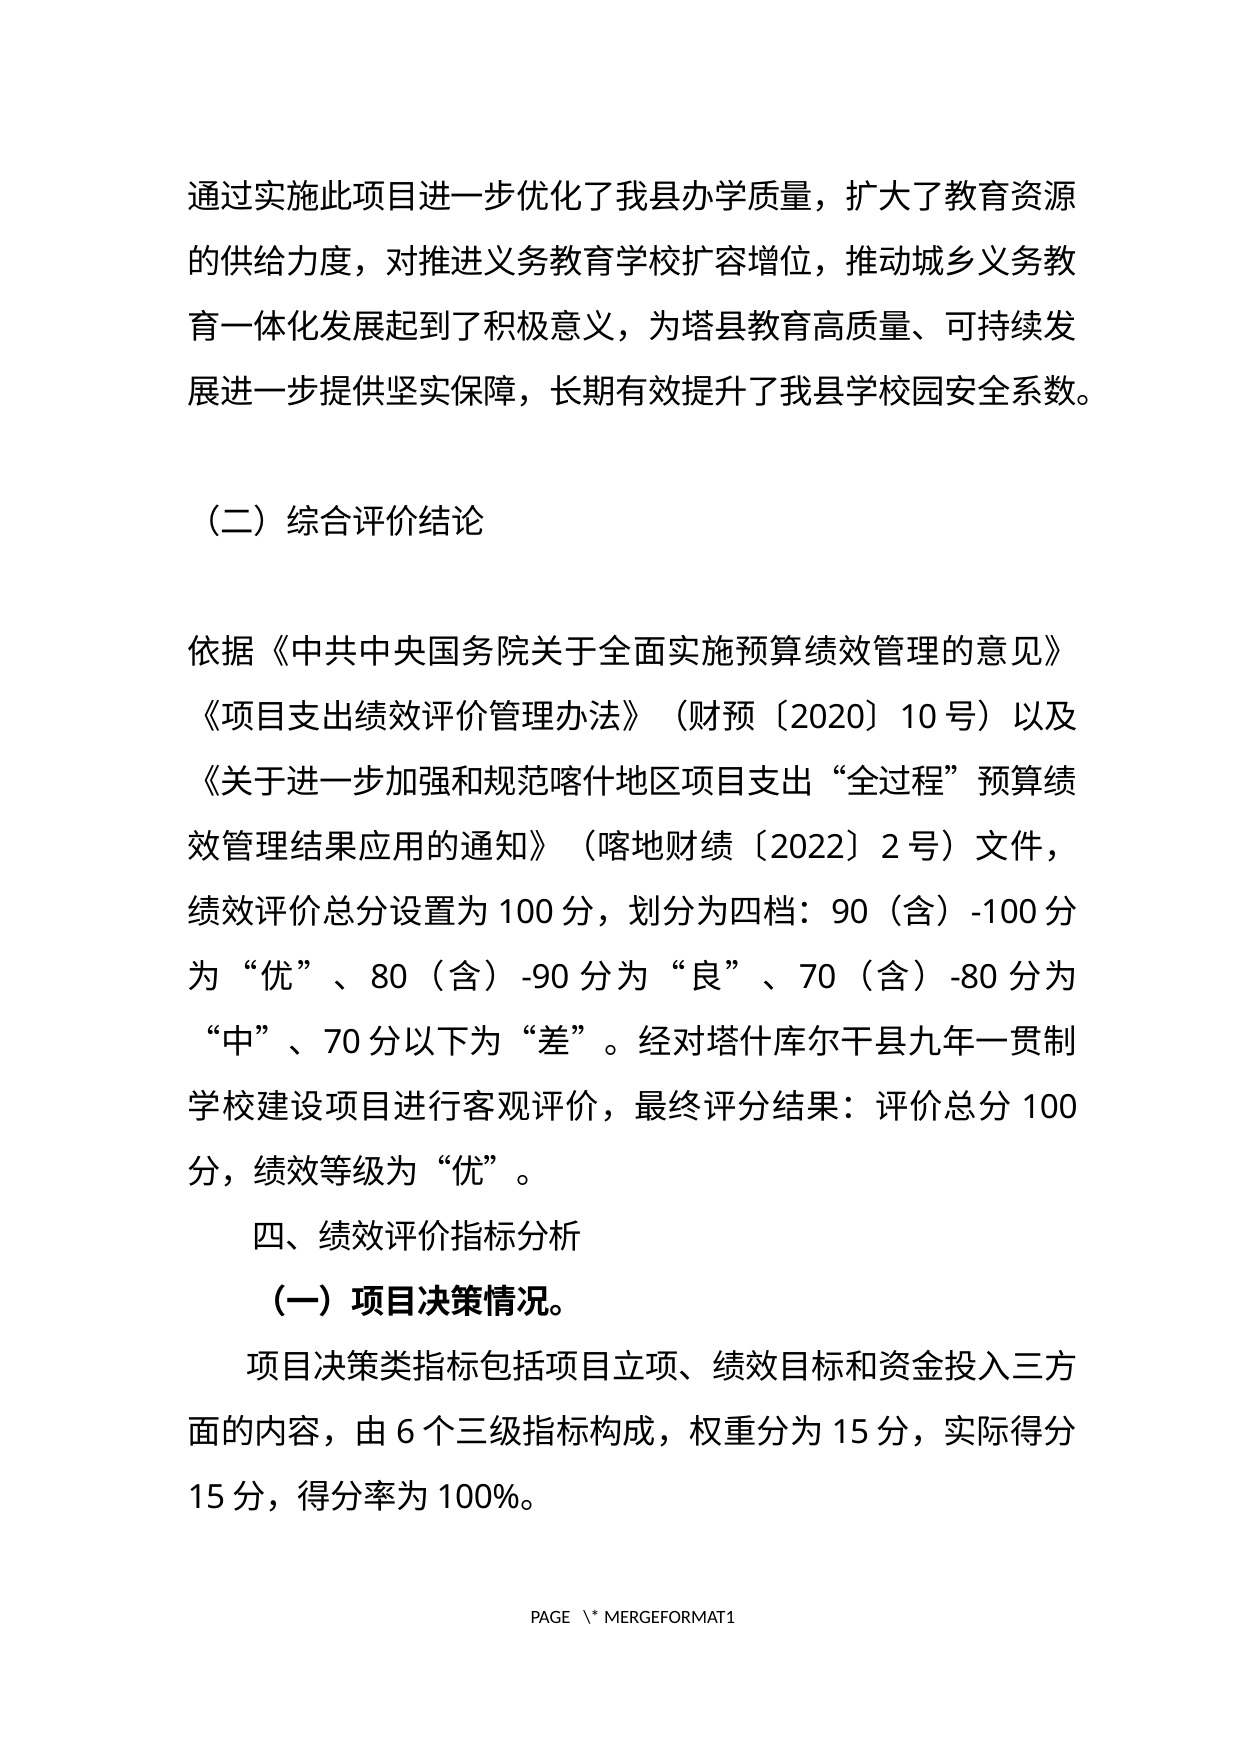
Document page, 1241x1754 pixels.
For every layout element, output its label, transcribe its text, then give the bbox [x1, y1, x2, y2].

text （一）项目决策情况。 [187, 1267, 1078, 1332]
text 四、绩效评价指标分析 [187, 1202, 1078, 1267]
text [187, 1332, 1078, 1527]
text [187, 162, 1078, 1202]
